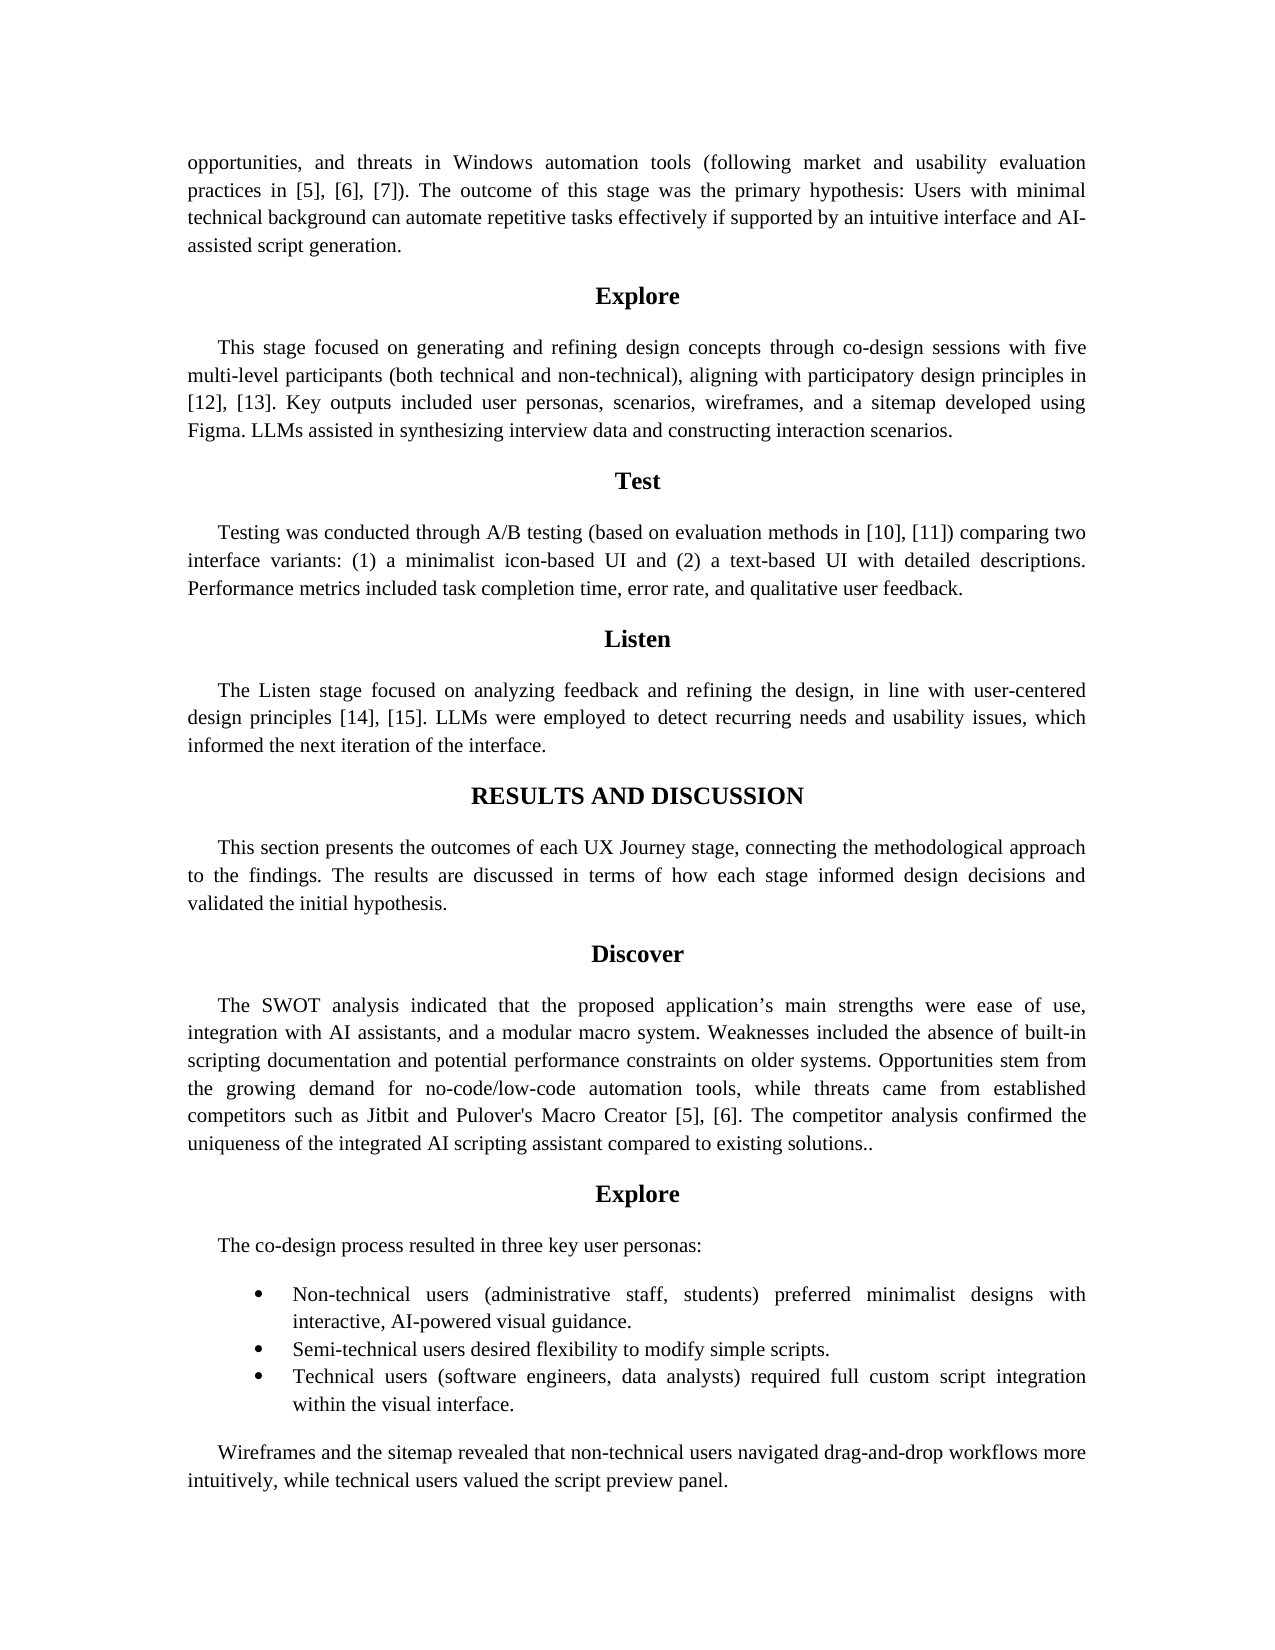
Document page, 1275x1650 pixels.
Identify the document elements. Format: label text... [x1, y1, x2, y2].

text Wireframes and the sitemap revealed that non-technical users navigated drag-and-drop workflows more intuitively, while technical users valued the script preview panel. [187, 1440, 1087, 1492]
text Listen [187, 624, 1087, 653]
list Semi-technical users desired flexibility to modify simple scripts. [255, 1337, 1087, 1361]
list Technical users (software engineers, data analysts) required full custom script integration within the visual interface. [255, 1364, 1087, 1416]
text Explore [187, 281, 1087, 310]
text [187, 150, 1087, 257]
text Discover [187, 939, 1087, 968]
list Non-technical users (administrative staff, students) preferred minimalist designs with interactive, AI-powered visual guidance. [255, 1281, 1087, 1333]
text The co-design process resulted in three key user personas: [187, 1233, 1087, 1257]
text Test [187, 466, 1087, 495]
text This stage focused on generating and refining design concepts through co-design sessions with five multi-level participants (both technical and non-technical), aligning with participatory design principles in [12], [13]. Key outputs included user personas, scenarios, wireframes, and a sitemap developed using Figma. LLMs assisted in synthesizing interview data and constructing interaction scenarios. [187, 335, 1087, 442]
text RESULTS AND DISCUSSION [187, 781, 1087, 810]
text Explore [187, 1179, 1087, 1208]
text This section presents the outcomes of each UX Journey stage, connecting the methodological approach to the findings. The results are discussed in terms of how each stage informed design decisions and validated the initial hypothesis. [187, 835, 1087, 914]
text The Listen stage focused on analyzing feedback and refining the design, in line with user-centered design principles [14], [15]. LLMs were employed to detect recurring needs and usability issues, which informed the next iteration of the interface. [187, 678, 1087, 757]
text Testing was conducted through A/B testing (based on evaluation methods in [10], [11]) comparing two interface variants: (1) a minimalist icon-based UI and (2) a text-based UI with detailed descriptions. Performance metrics included task completion time, error rate, and qualitative user feedback. [187, 520, 1087, 599]
text The SWOT analysis indicated that the proposed application’s main strengths were ease of use, integration with AI assistants, and a modular macro system. Weaknesses included the absence of built-in scripting documentation and potential performance constraints on older systems. Opportunities stem from the growing demand for no-code/low-code automation tools, while threats came from established competitors such as Jitbit and Pulover's Macro Creator [5], [6]. The competitor analysis confirmed the uniqueness of the integrated AI scripting assistant compared to existing solutions.. [187, 993, 1087, 1155]
